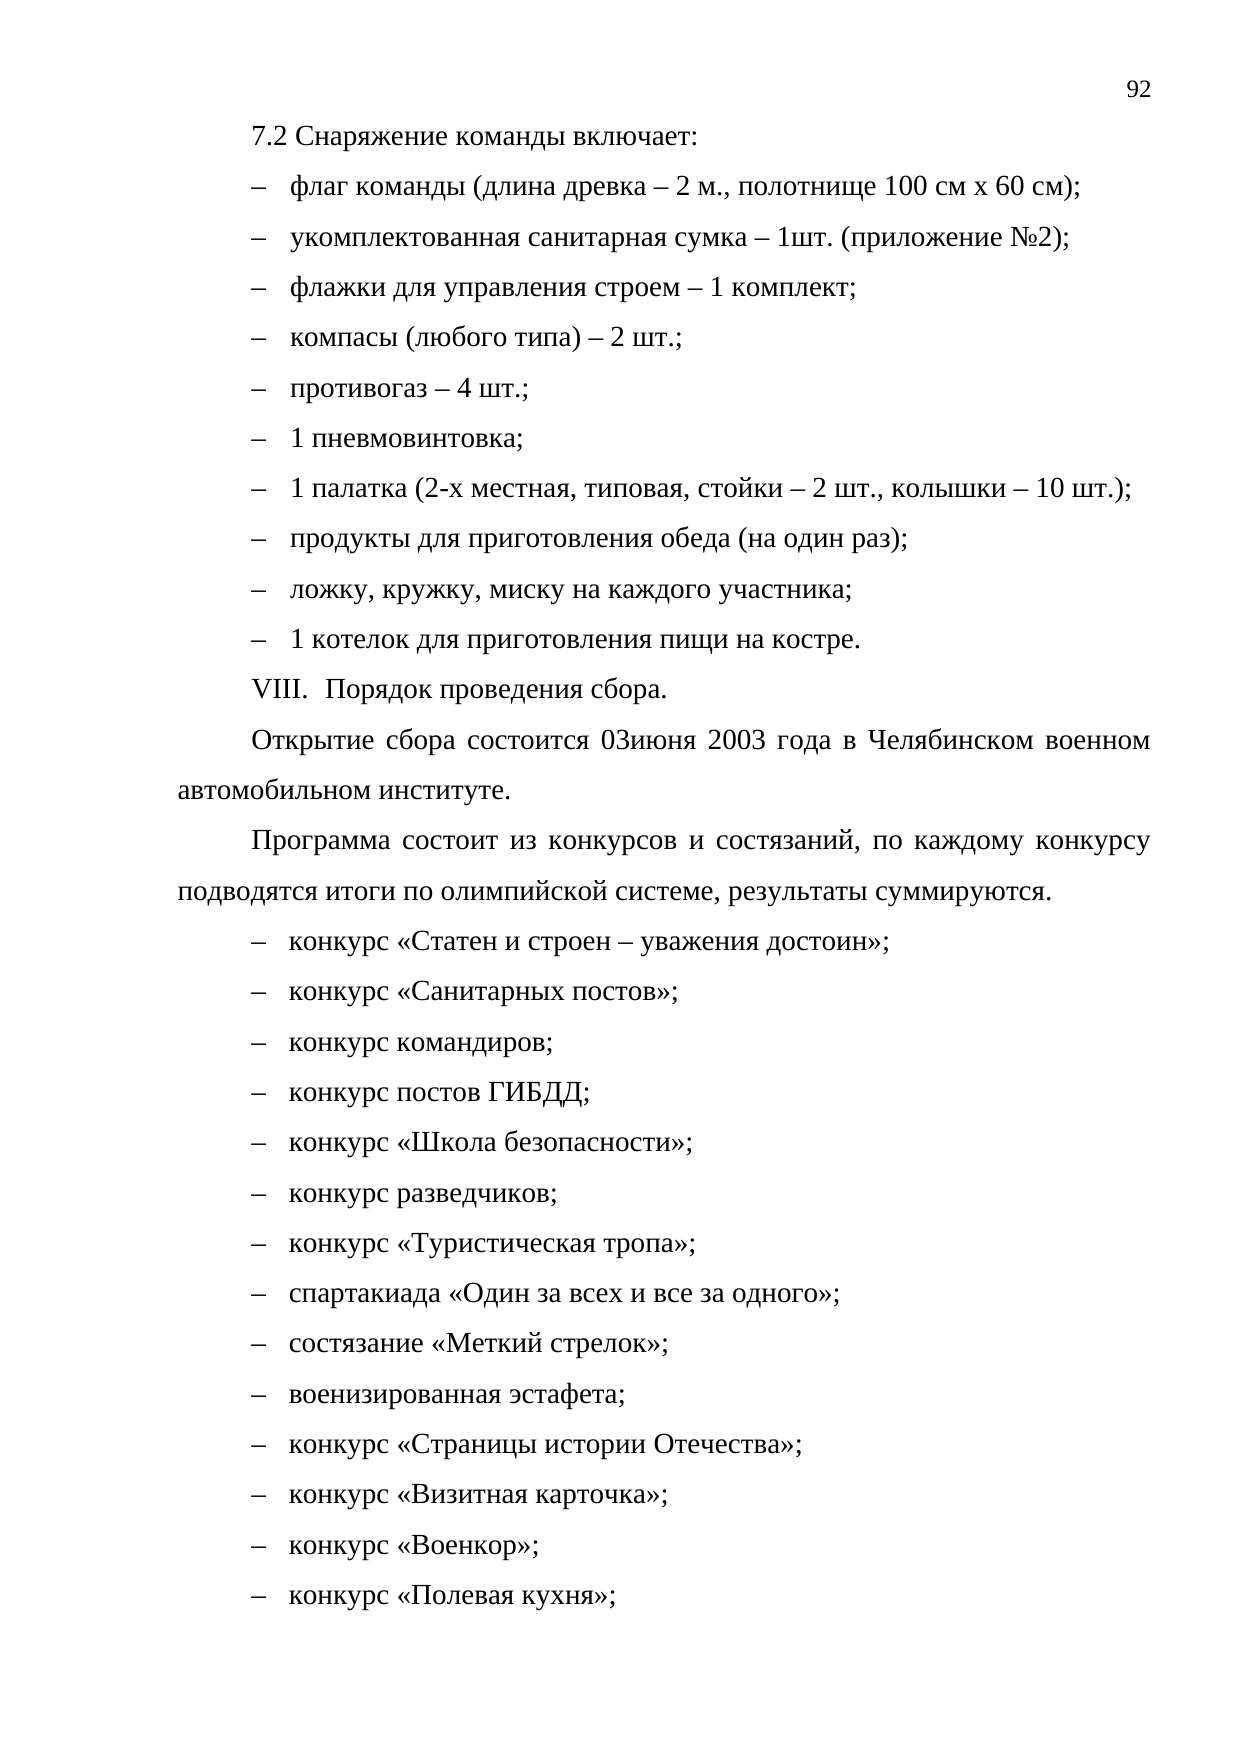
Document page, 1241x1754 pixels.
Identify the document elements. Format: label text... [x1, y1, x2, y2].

list конкурс «Туристическая тропа»; [177, 1225, 1152, 1258]
list ложку, кружку, миску на каждого участника; [177, 571, 1152, 604]
list конкурс «Страницы истории Отечества»; [177, 1426, 1152, 1460]
list конкурс «Визитная карточка»; [177, 1477, 1152, 1510]
list конкурс постов ГИБДД; [177, 1074, 1152, 1108]
list конкурс разведчиков; [177, 1175, 1152, 1208]
text Открытие сбора состоится 03июня 2003 года в Челябинском военном автомобильном институте. [177, 722, 1152, 806]
list конкурс командиров; [177, 1024, 1152, 1057]
list спартакиада «Один за всех и все за одного»; [177, 1275, 1152, 1309]
list военизированная эстафета; [177, 1376, 1152, 1409]
list 1 котелок для приготовления пищи на костре. [177, 621, 1152, 655]
list конкурс «Статен и строен – уважения достоин»; [177, 923, 1152, 957]
list конкурс «Санитарных постов»; [177, 973, 1152, 1007]
list состязание «Меткий стрелок»; [177, 1326, 1152, 1359]
list конкурс «Военкор»; [177, 1527, 1152, 1560]
list 1 пневмовинтовка; [177, 420, 1152, 453]
list компасы (любого типа) – 2 шт.; [177, 319, 1152, 353]
list 1 палатка (2-х местная, типовая, стойки – 2 шт., колышки – 10 шт.); [177, 470, 1152, 504]
list продукты для приготовления обеда (на один раз); [177, 521, 1152, 554]
list конкурс «Школа безопасности»; [177, 1124, 1152, 1158]
text 7.2 Снаряжение команды включает: [177, 118, 1152, 152]
list флаг команды (длина древка – 2 м., полотнище 100 см х 60 см); [177, 168, 1152, 202]
list укомплектованная санитарная сумка – 1шт. (приложение №2); [177, 219, 1152, 252]
list противогаз – 4 шт.; [177, 370, 1152, 403]
text Программа состоит из конкурсов и состязаний, по каждому конкурсу подводятся итоги по олимпийской системе, результаты суммируются. [177, 822, 1152, 906]
list Порядок проведения сбора. [177, 672, 1152, 705]
list конкурс «Полевая кухня»; [177, 1577, 1152, 1611]
list флажки для управления строем – 1 комплект; [177, 269, 1152, 303]
